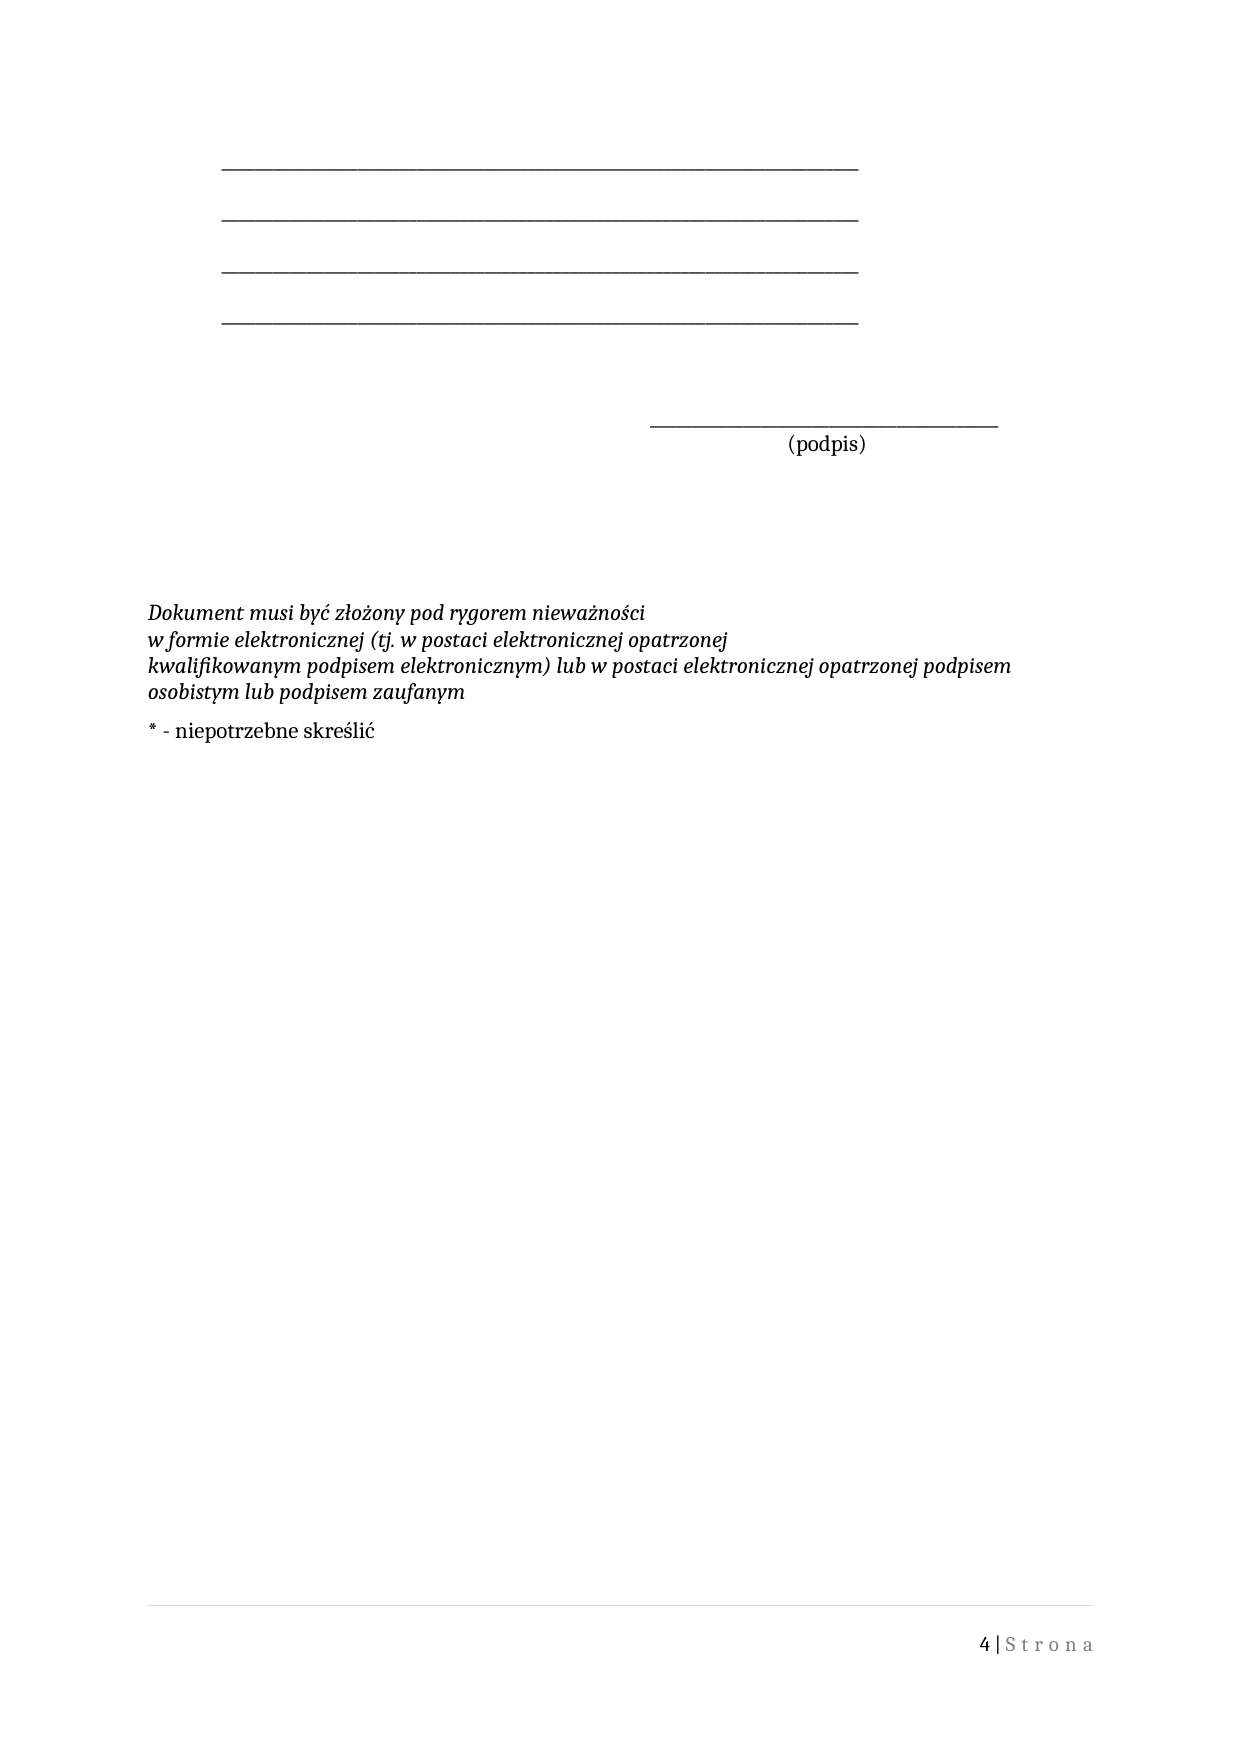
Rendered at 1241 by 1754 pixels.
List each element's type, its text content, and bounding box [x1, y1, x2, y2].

text * - niepotrzebne skreślić [148, 718, 1093, 744]
text ___________________________________________________________________________ [221, 148, 1093, 174]
text ___________________________________________________________________________ [221, 302, 1093, 328]
text _________________________________________ (podpis) [561, 404, 1093, 457]
text ___________________________________________________________________________ [221, 199, 1093, 225]
text ___________________________________________________________________________ [221, 250, 1093, 277]
text Dokument musi być złożony pod rygorem nieważności w formie elektronicznej (tj. w postaci elektronicznej opatrzonej kwalifikowanym podpisem elektronicznym) lub w postaci elektronicznej opatrzonej podpisem osobistym lub podpisem zaufanym [148, 600, 1093, 705]
